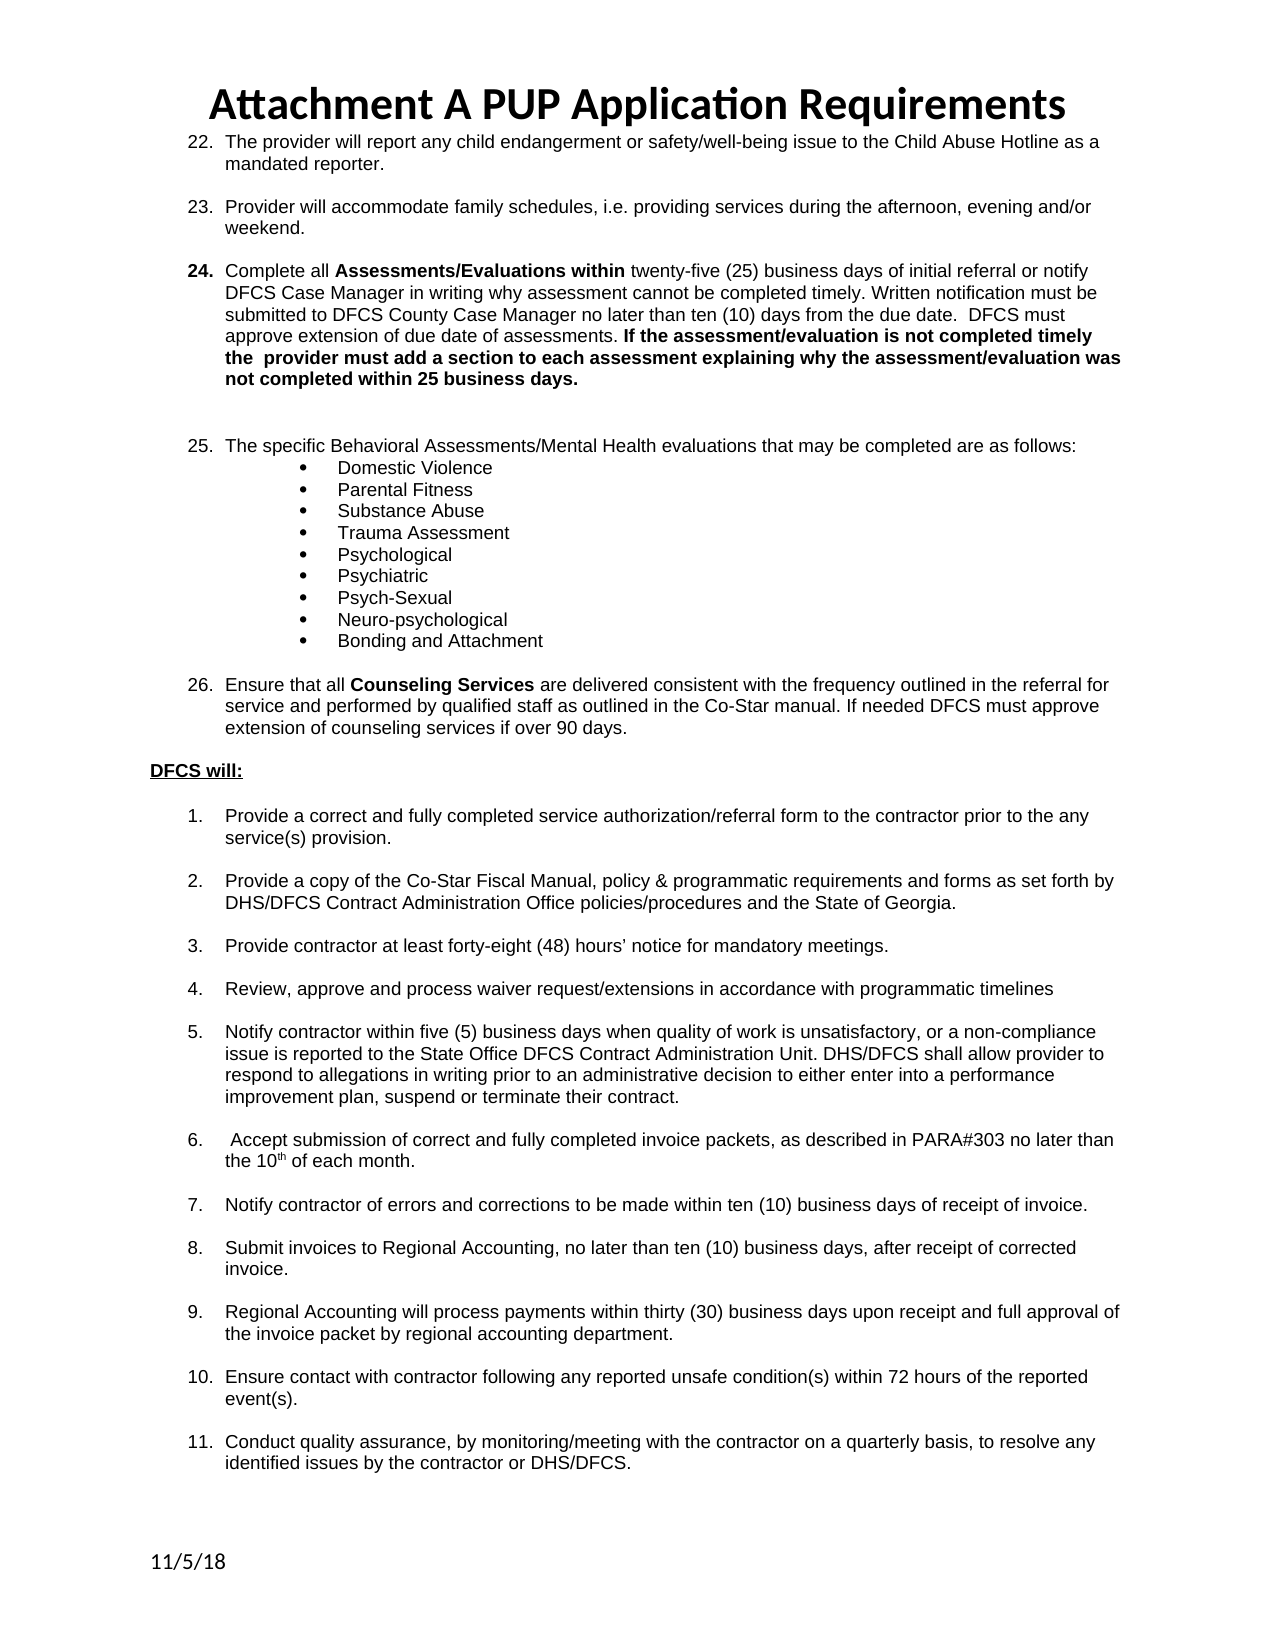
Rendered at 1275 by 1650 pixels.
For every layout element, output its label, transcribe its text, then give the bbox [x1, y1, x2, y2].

list Review, approve and process waiver request/extensions in accordance with programmatic timelines [187, 978, 1125, 999]
list Provide a copy of the Co-Star Fiscal Manual, policy & programmatic requirements and forms as set forth by DHS/DFCS Contract Administration Office policies/procedures and the State of Georgia. [187, 870, 1125, 913]
list Provide contractor at least forty-eight (48) hours’ notice for mandatory meetings. [187, 935, 1125, 956]
list Complete all Assessments/Evaluations within twenty-five (25) business days of initial referral or notify DFCS Case Manager in writing why assessment cannot be completed timely. Written notification must be submitted to DFCS County Case Manager no later than ten (10) days from the due date. DFCS must approve extension of due date of assessments. If the assessment/evaluation is not completed timely the provider must add a section to each assessment explaining why the assessment/evaluation was not completed within 25 business days. [187, 260, 1125, 390]
list Notify contractor within five (5) business days when quality of work is unsatisfactory, or a non-compliance issue is reported to the State Office DFCS Contract Administration Unit. DHS/DFCS shall allow provider to respond to allegations in writing prior to an administrative decision to either enter into a performance improvement plan, suspend or terminate their contract. [187, 1021, 1125, 1107]
list The specific Behavioral Assessments/Mental Health evaluations that may be completed are as follows: [187, 435, 1125, 457]
list Trauma Assessment [300, 522, 1125, 543]
list The provider will report any child endangerment or safety/well-being issue to the Child Abuse Hotline as a mandated reporter. [187, 131, 1125, 174]
list Bonding and Attachment [300, 630, 1125, 652]
list Conduct quality assurance, by monitoring/meeting with the contractor on a quarterly basis, to resolve any identified issues by the contractor or DHS/DFCS. [187, 1431, 1125, 1474]
list Domestic Violence [300, 457, 1125, 478]
list Submit invoices to Regional Accounting, no later than ten (10) business days, after receipt of corrected invoice. [187, 1237, 1125, 1280]
list Regional Accounting will process payments within thirty (30) business days upon receipt and full approval of the invoice packet by regional accounting department. [187, 1301, 1125, 1344]
list Psych-Sexual [300, 587, 1125, 608]
list Ensure contact with contractor following any reported unsafe condition(s) within 72 hours of the reported event(s). [187, 1366, 1125, 1409]
list Provider will accommodate family schedules, i.e. providing services during the afternoon, evening and/or weekend. [187, 196, 1125, 239]
list Provide a correct and fully completed service authorization/referral form to the contractor prior to the any service(s) provision. [187, 805, 1125, 848]
list Parental Fitness [300, 478, 1125, 500]
list Notify contractor of errors and corrections to be made within ten (10) business days of receipt of invoice. [187, 1193, 1125, 1215]
list Psychological [300, 543, 1125, 565]
list Psychiatric [300, 565, 1125, 587]
list Accept submission of correct and fully completed invoice packets, as described in PARA#303 no later than the 10th of each month. [187, 1129, 1125, 1172]
list Neuro-psychological [300, 608, 1125, 630]
text DFCS will: [150, 760, 1125, 781]
list Ensure that all Counseling Services are delivered consistent with the frequency outlined in the referral for service and performed by qualified staff as outlined in the Co-Star manual. If needed DFCS must approve extension of counseling services if over 90 days. [187, 673, 1125, 738]
list Substance Abuse [300, 500, 1125, 522]
